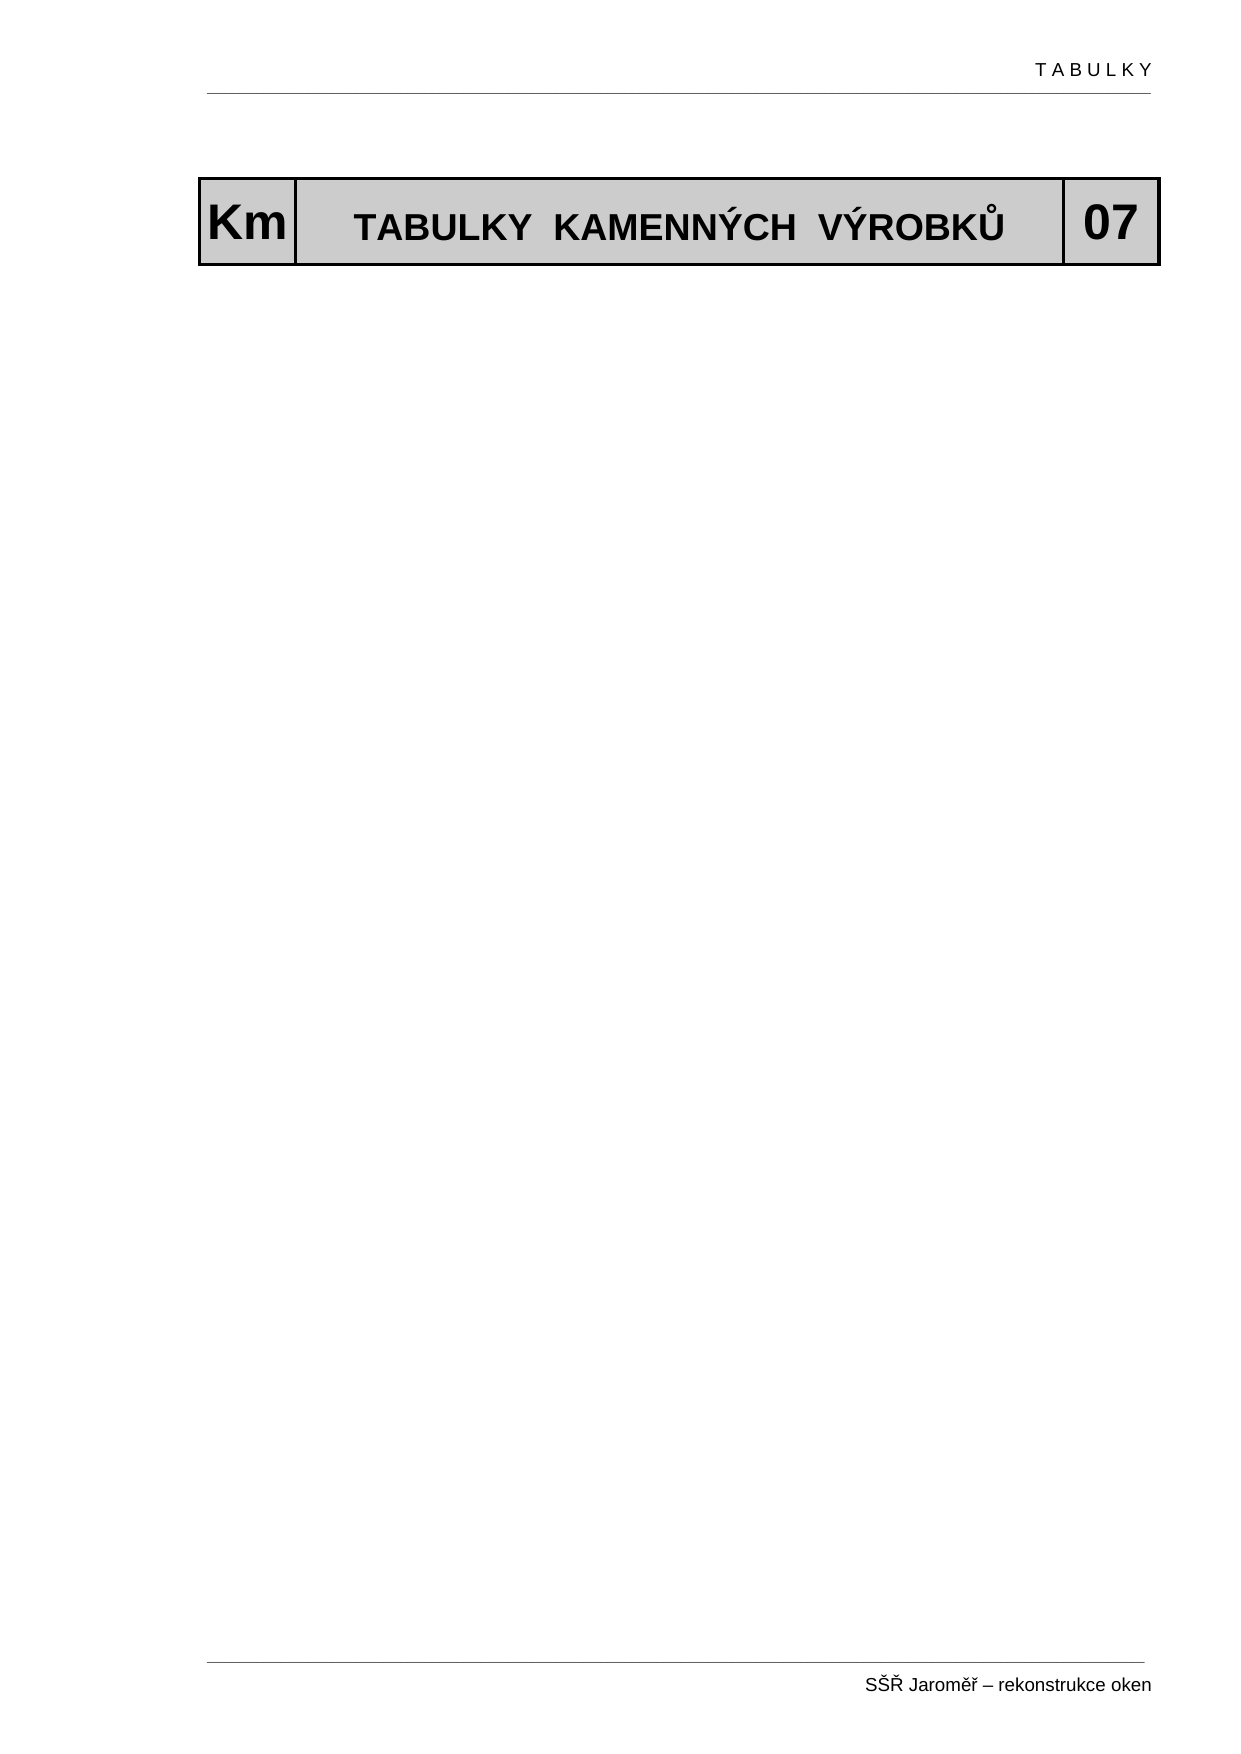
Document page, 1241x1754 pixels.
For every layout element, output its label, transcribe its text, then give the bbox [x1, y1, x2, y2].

table_header 07 [1065, 180, 1157, 263]
table_header km [201, 180, 294, 263]
table_header TABULKY kAMENNÝCH výrobků [297, 180, 1062, 263]
